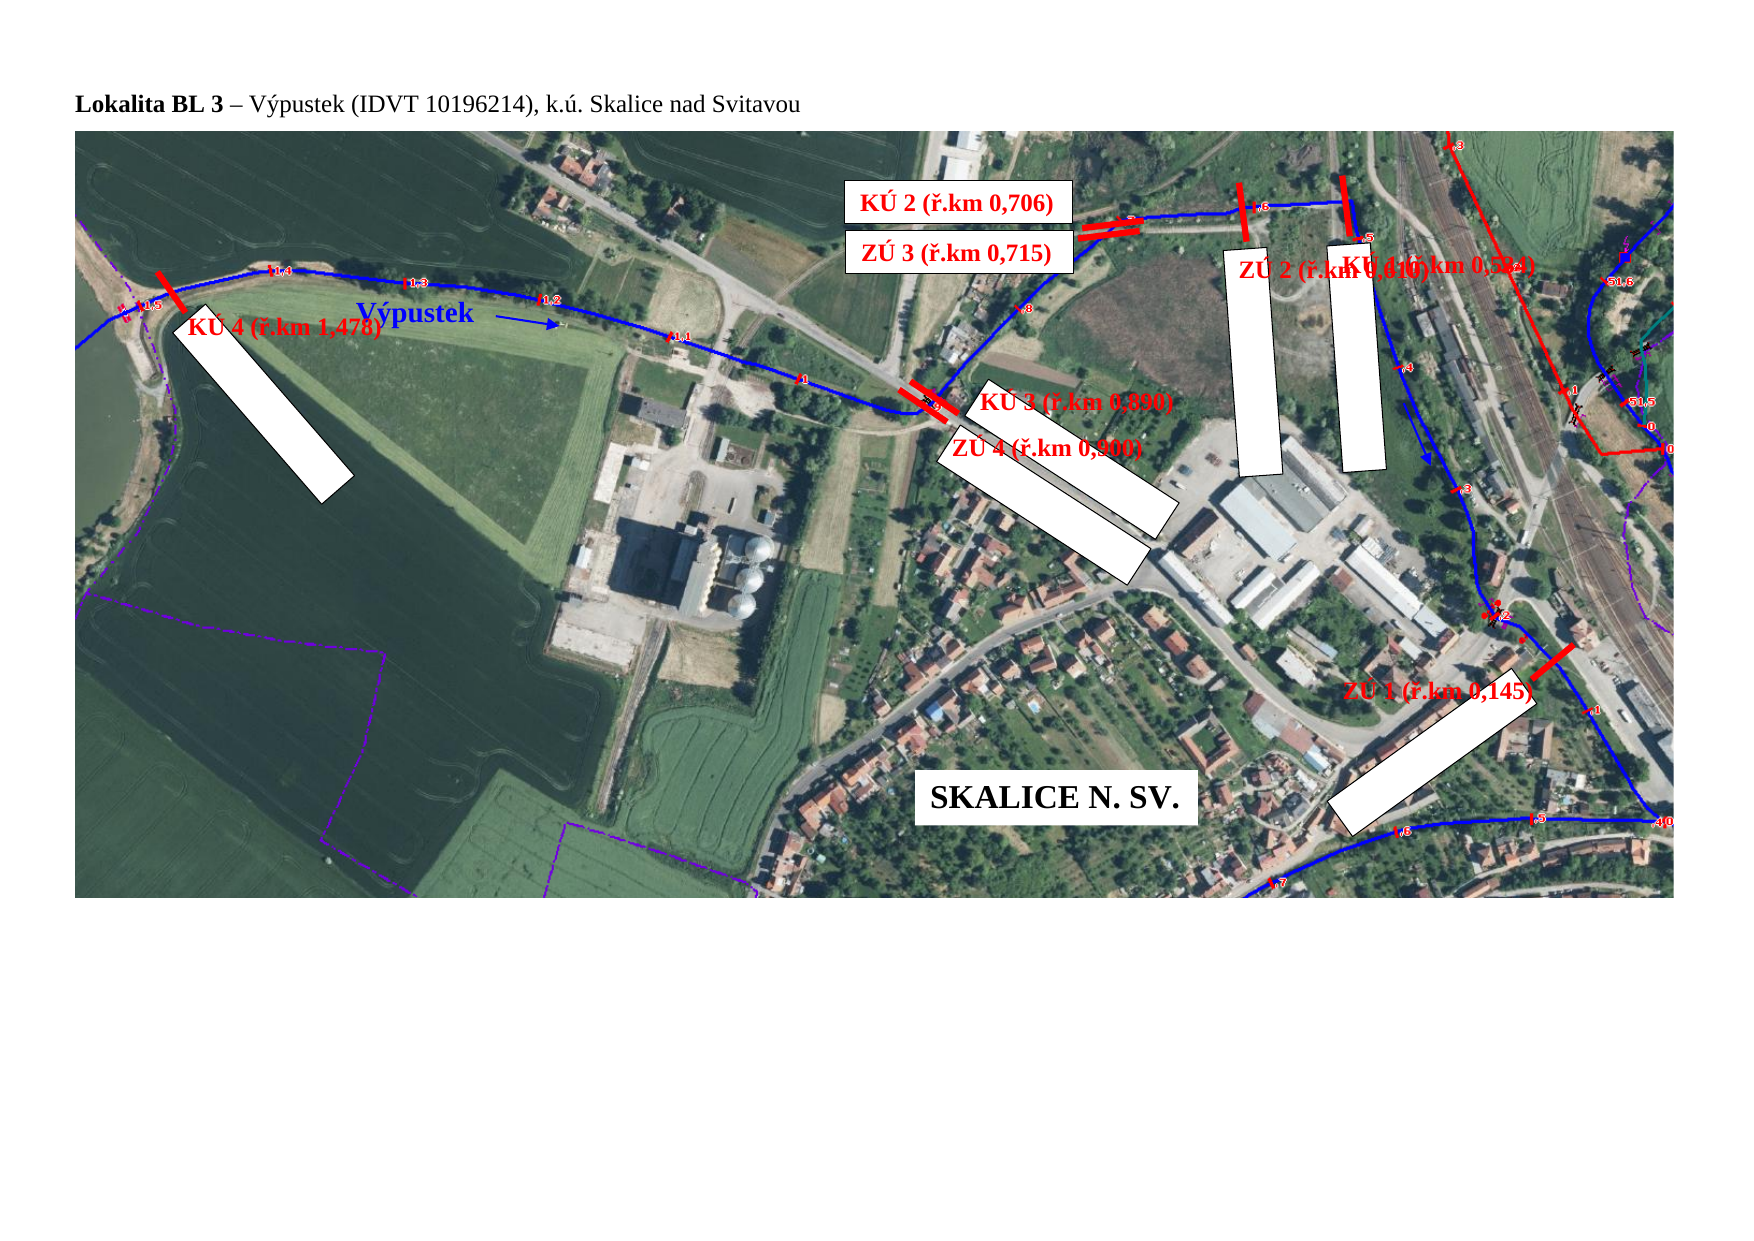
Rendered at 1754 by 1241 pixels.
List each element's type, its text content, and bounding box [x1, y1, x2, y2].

picture [75, 131, 1674, 898]
text Lokalita BL 3 – Výpustek (IDVT 10196214), k.ú. Skalice nad Svitavou [75, 89, 1679, 117]
